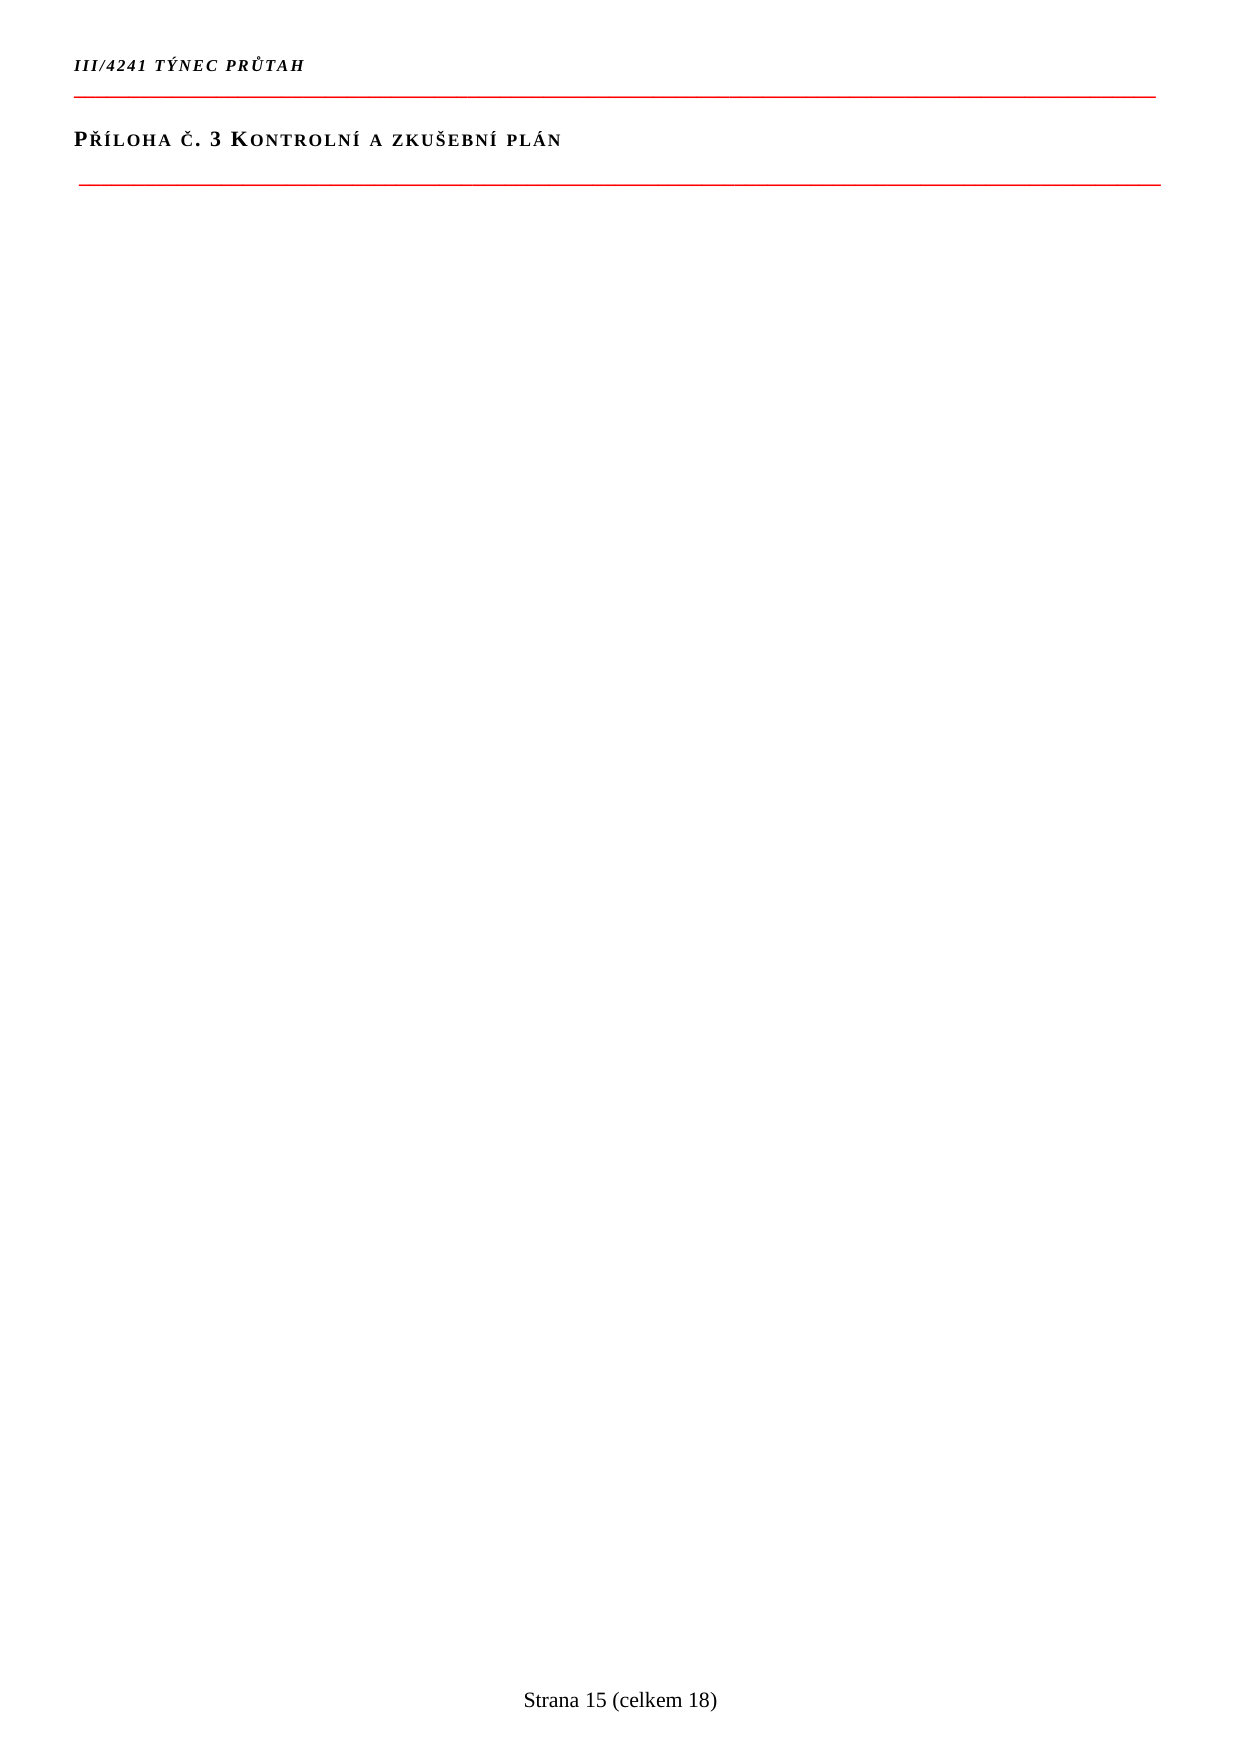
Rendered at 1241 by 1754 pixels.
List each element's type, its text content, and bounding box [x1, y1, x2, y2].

text ___________________________________________________________________________________________________ [74, 163, 1167, 189]
text Příloha č. 3 Kontrolní a zkušební plán [74, 126, 1167, 151]
